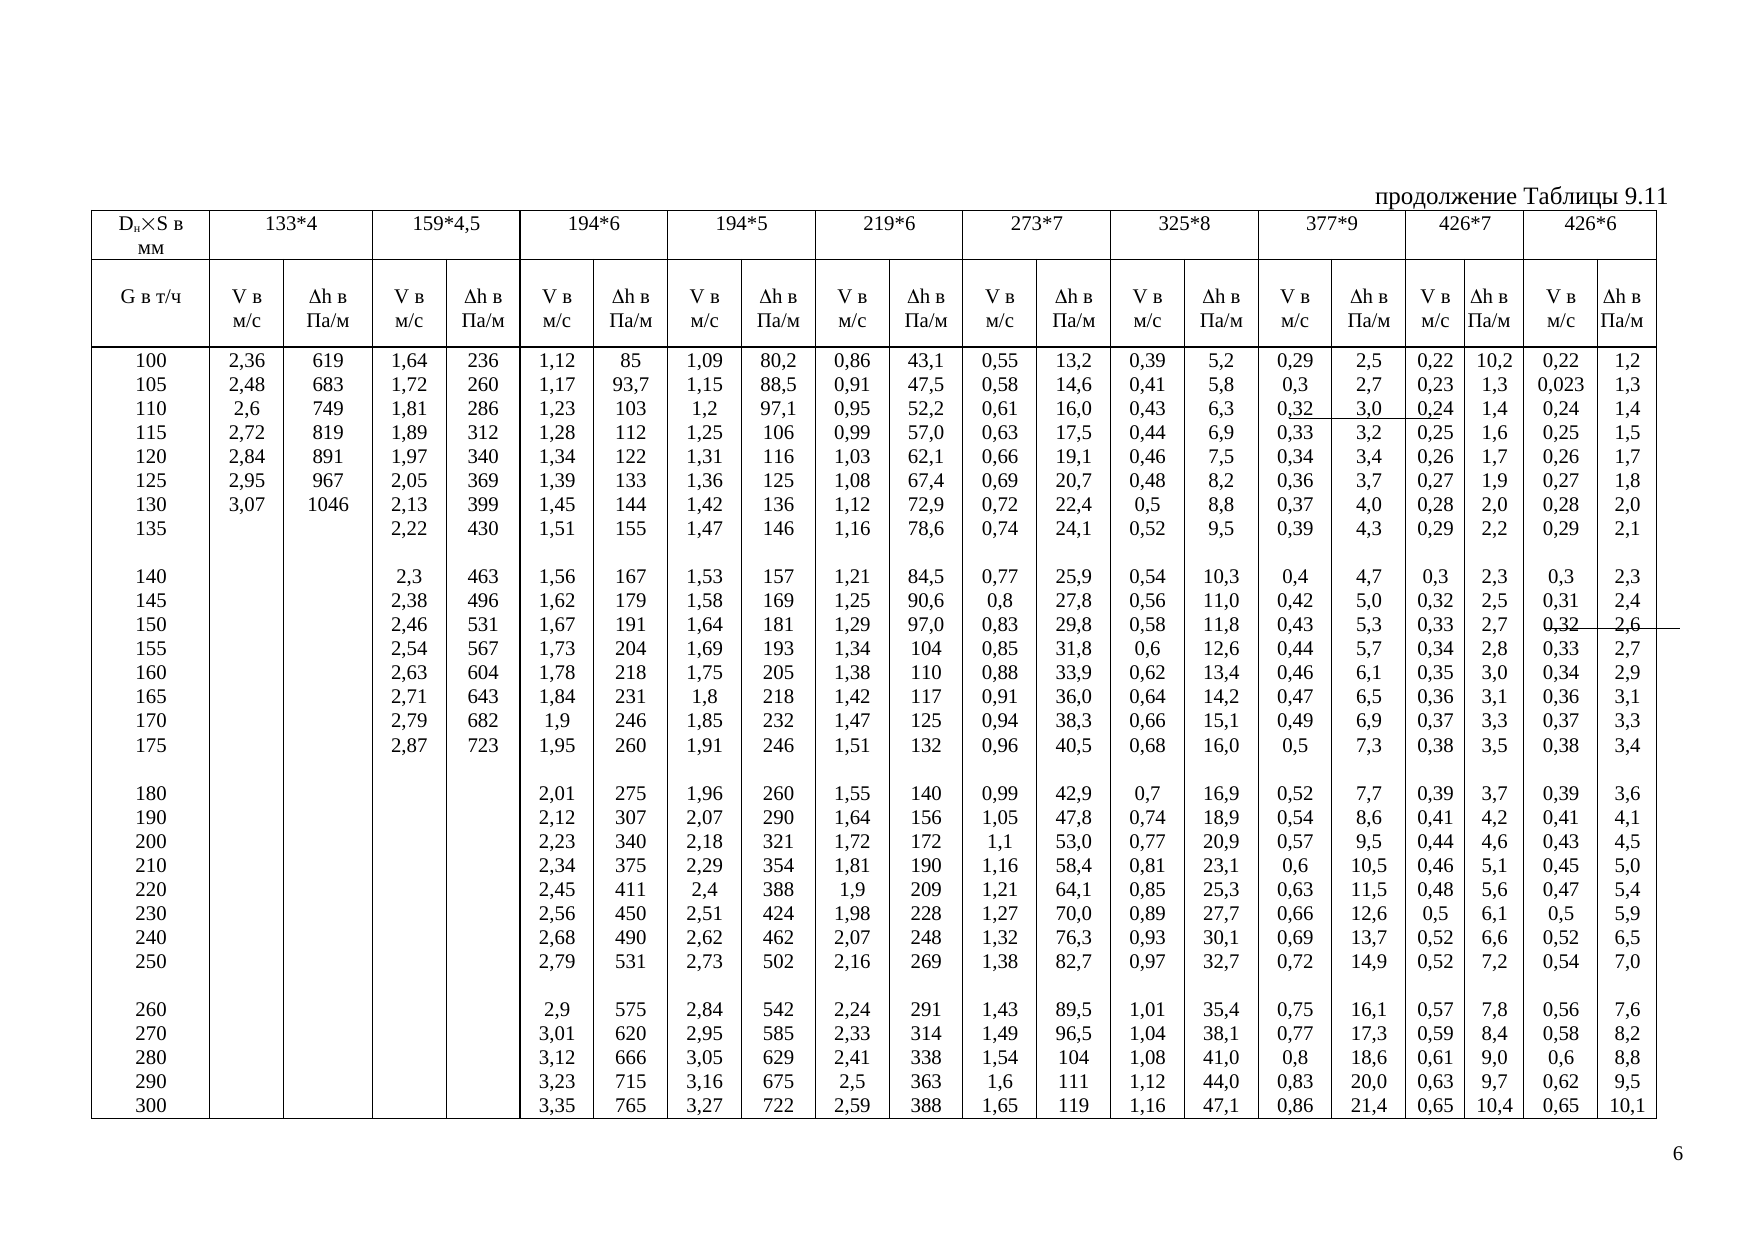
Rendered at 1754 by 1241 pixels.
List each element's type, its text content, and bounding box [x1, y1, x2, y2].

table_header 194*6 [521, 211, 667, 259]
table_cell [521, 348, 593, 1117]
table_cell V в м/с [210, 260, 283, 346]
table_cell G в т/ч [92, 260, 209, 346]
table_cell h в Па/м [890, 260, 962, 346]
table_cell h в Па/м [594, 260, 667, 346]
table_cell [210, 348, 283, 1117]
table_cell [1259, 348, 1331, 1117]
table_cell h в Па/м [284, 260, 372, 346]
table_cell h в Па/м [742, 260, 815, 346]
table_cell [1332, 419, 1405, 1117]
table_cell V в м/с [668, 260, 741, 346]
table_header 133*4 [210, 211, 372, 259]
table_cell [816, 348, 889, 1117]
table_cell h в Па/м [1465, 260, 1523, 346]
table_header 194*5 [668, 211, 815, 259]
table_cell h в Па/м [1037, 260, 1110, 346]
table_cell h в Па/м [1332, 260, 1405, 346]
table_cell V в м/с [521, 260, 593, 346]
text продолжение Таблицы 9.11 [89, 181, 1668, 210]
table_header 426*7 [1406, 211, 1523, 259]
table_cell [1111, 348, 1184, 1117]
table_header 159*4,5 [373, 211, 519, 259]
table_header 273*7 [963, 211, 1110, 259]
table_header 219*6 [816, 211, 962, 259]
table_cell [668, 348, 741, 1117]
table_cell V в м/с [963, 260, 1036, 346]
table_header 377*9 [1259, 211, 1405, 259]
table_cell h в Па/м [1598, 260, 1656, 346]
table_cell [1598, 629, 1656, 1117]
table_header DнS в мм [92, 211, 209, 259]
table_cell h в Па/м [447, 260, 519, 346]
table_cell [447, 348, 519, 1117]
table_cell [963, 348, 1036, 1117]
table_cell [594, 348, 667, 1117]
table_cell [1465, 348, 1523, 1117]
table_cell 1,2 1,3 1,4 1,5 1,7 1,8 2,0 2,1 2,3 2,4 2,6 2,7 2,9 3,1 3,3 3,4 3,6 4,1 4,5 5,0 5,4 5,9 6,5 7,0 7,6 8,2 8,8 9,5 10,1 10,8 [1598, 348, 1656, 628]
table_header 325*8 [1111, 211, 1258, 259]
table_cell V в м/с [1259, 260, 1331, 346]
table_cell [742, 348, 815, 1117]
table_cell h в Па/м [1185, 260, 1258, 346]
table_cell V в м/с [1111, 260, 1184, 346]
table_cell V в м/с [816, 260, 889, 346]
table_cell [1524, 348, 1597, 1117]
table_header 426*6 [1524, 211, 1656, 259]
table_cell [92, 348, 209, 1117]
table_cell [373, 348, 446, 1117]
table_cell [1185, 348, 1258, 1117]
table_cell 0,220,23 0,24 0,25 0,26 0,27 0,28 0,29 0,3 0,32 0,33 0,34 0,35 0,36 0,37 0,38 0,39 0,41 0,44 0,46 0,48 0,5 0,52 0,52 0,57 0,59 0,61 0,63 0,65 0,67 [1406, 348, 1464, 1117]
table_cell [284, 348, 372, 1117]
table_cell V в м/с [373, 260, 446, 346]
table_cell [1037, 348, 1110, 1117]
table_cell V в м/с [1406, 260, 1464, 346]
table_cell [890, 348, 962, 1117]
table_cell V в м/с [1524, 260, 1597, 346]
